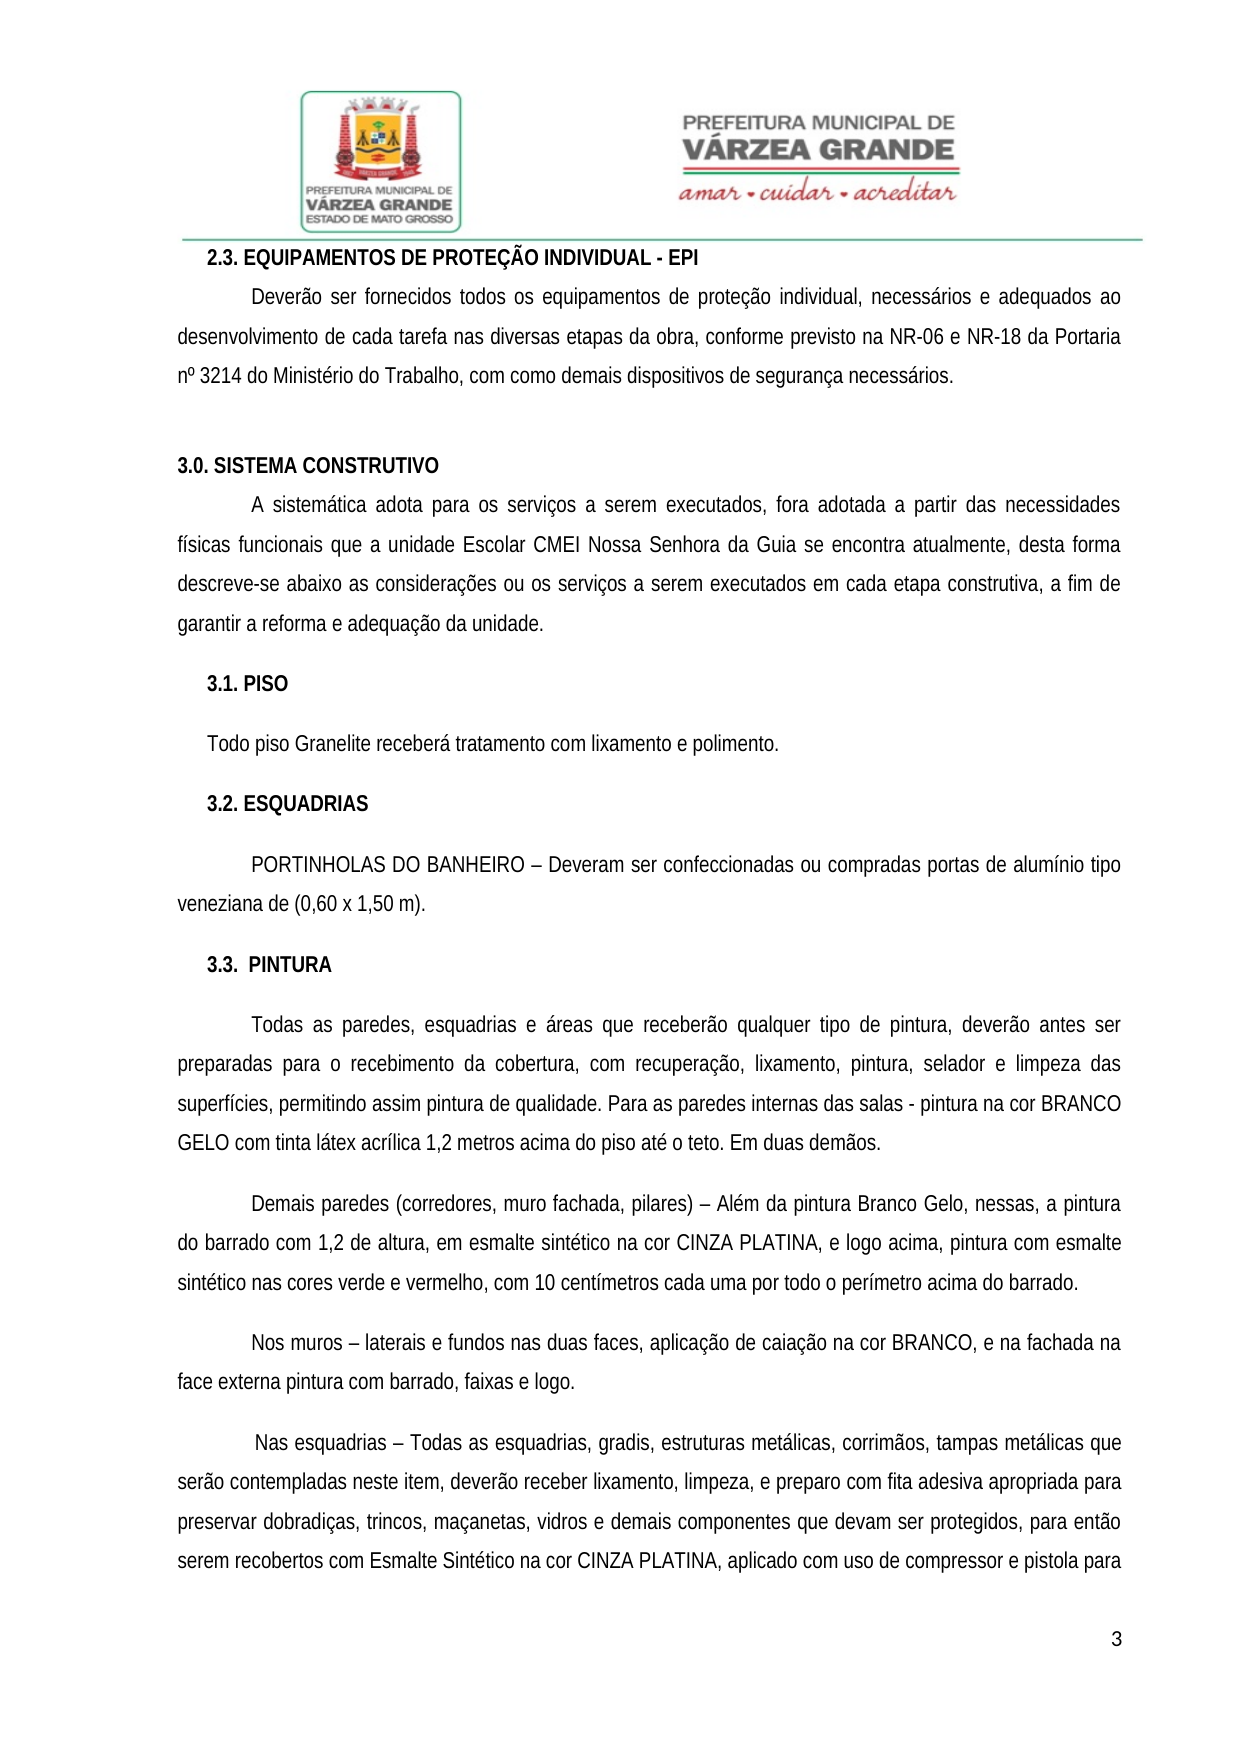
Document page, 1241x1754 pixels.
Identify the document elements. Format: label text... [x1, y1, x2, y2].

picture [177, 73, 1147, 244]
list Deverão ser fornecidos todos os equipamentos de proteção individual, necessários e adequados ao desenvolvimento de cada tarefa nas diversas etapas da obra, conforme previsto na NR-06 e NR-18 da Portaria nº 3214 do Ministério do Trabalho, com como demais dispositivos de segurança necessários. [177, 283, 1122, 388]
subtitle 2.3. EQUIPAMENTOS DE PROTEÇÃO INDIVIDUAL - EPI [177, 244, 1122, 270]
list A sistemática adota para os serviços a serem executados, fora adotada a partir das necessidades físicas funcionais que a unidade Escolar CMEI Nossa Senhora da Guia se encontra atualmente, desta forma descreve-se abaixo as considerações ou os serviços a serem executados em cada etapa construtiva, a fim de garantir a reforma e adequação da unidade. [177, 491, 1122, 636]
text 3.2. ESQUADRIAS [177, 790, 1122, 817]
text 3.3. PINTURA [177, 951, 1122, 977]
text 3.1. PISO [177, 670, 1122, 696]
text Todo piso Granelite receberá tratamento com lixamento e polimento. [177, 730, 1122, 756]
text PORTINHOLAS DO BANHEIRO – Deveram ser confeccionadas ou compradas portas de alumínio tipo veneziana de (0,60 x 1,50 m). [177, 851, 1122, 917]
subtitle 3.0. SISTEMA CONSTRUTIVO [177, 452, 1122, 478]
text Todas as paredes, esquadrias e áreas que receberão qualquer tipo de pintura, deverão antes ser preparadas para o recebimento da cobertura, com recuperação, lixamento, pintura, selador e limpeza das superfícies, permitindo assim pintura de qualidade. Para as paredes internas das salas - pintura na cor BRANCO GELO com tinta látex acrílica 1,2 metros acima do piso até o teto. Em duas demãos. [177, 1011, 1122, 1156]
text Nos muros – laterais e fundos nas duas faces, aplicação de caiação na cor BRANCO, e na fachada na face externa pintura com barrado, faixas e logo. [177, 1329, 1122, 1395]
text Demais paredes (corredores, muro fachada, pilares) – Além da pintura Branco Gelo, nessas, a pintura do barrado com 1,2 de altura, em esmalte sintético na cor CINZA PLATINA, e logo acima, pintura com esmalte sintético nas cores verde e vermelho, com 10 centímetros cada uma por todo o perímetro acima do barrado. [177, 1189, 1122, 1295]
